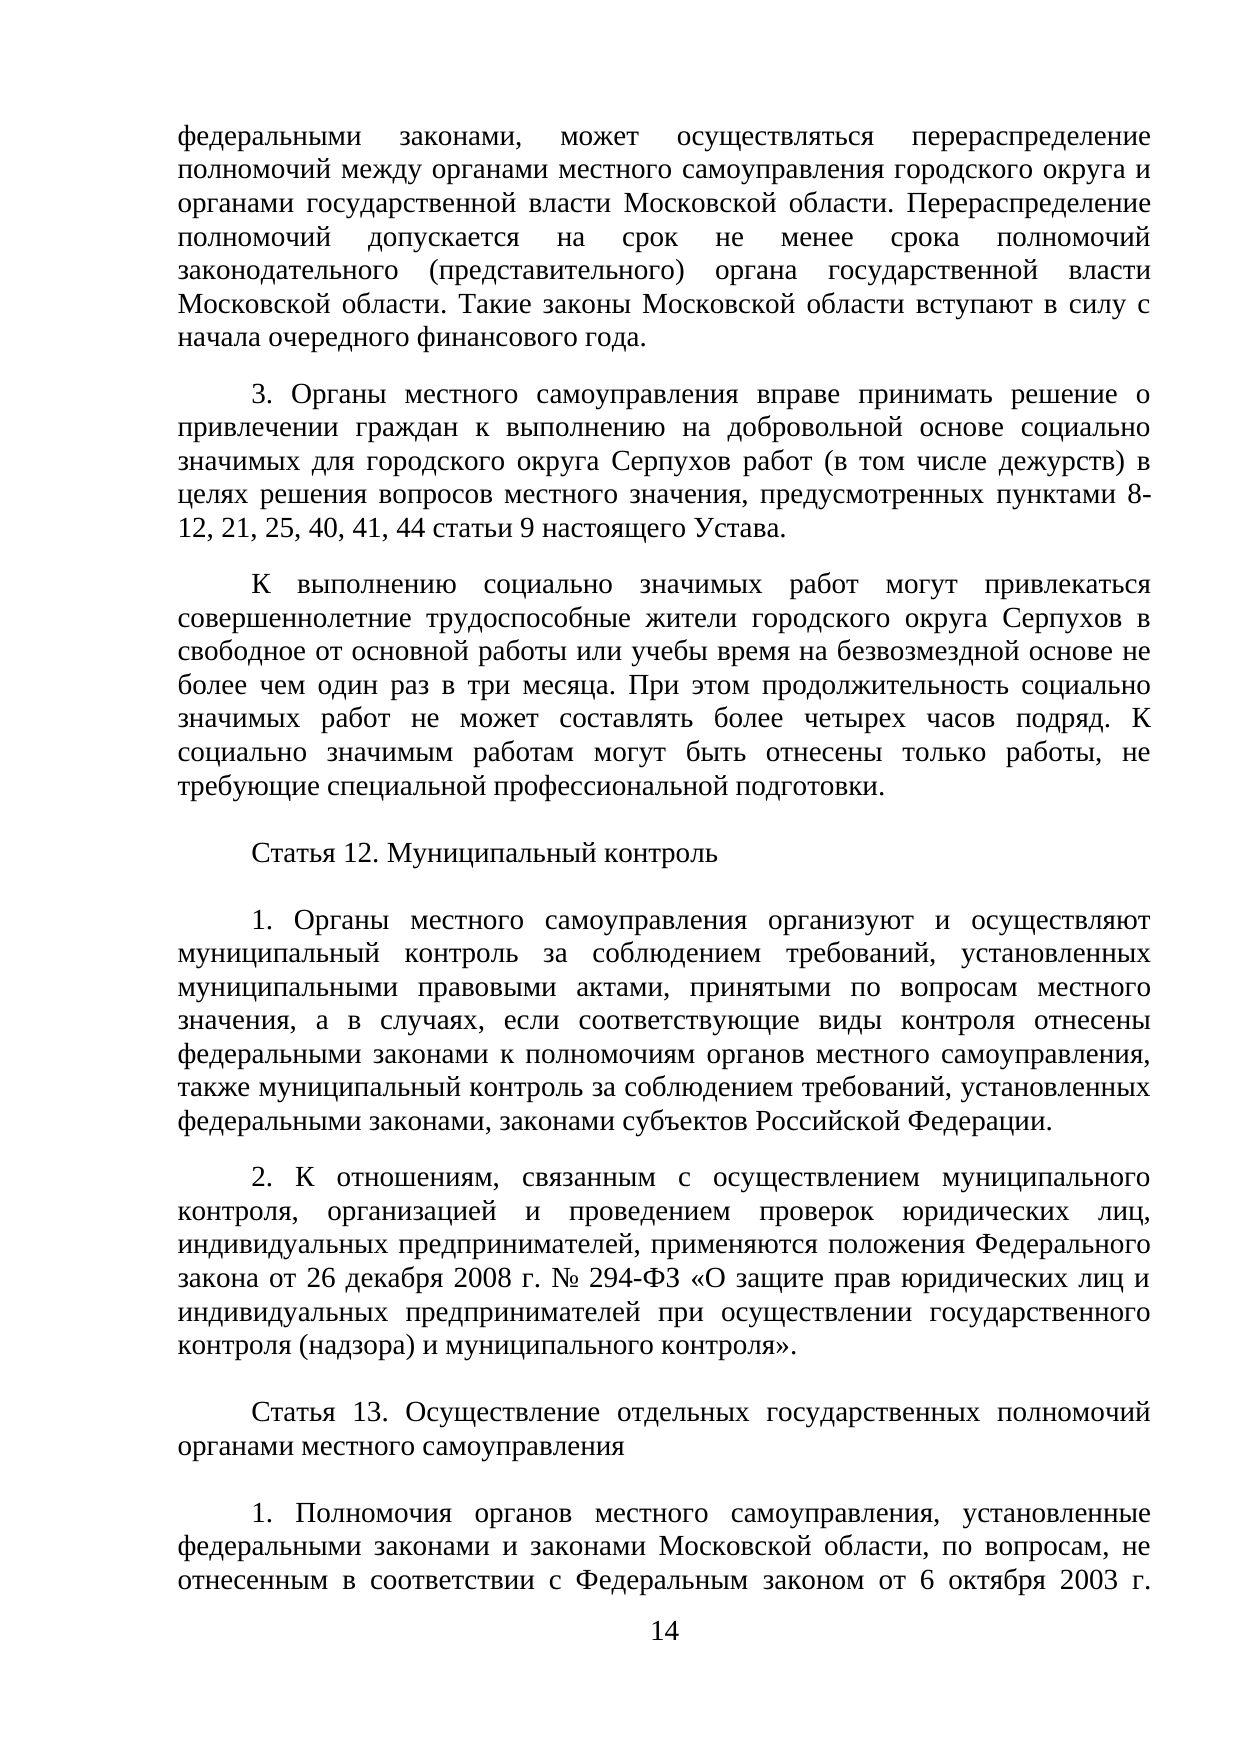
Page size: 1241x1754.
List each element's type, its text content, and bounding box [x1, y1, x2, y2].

text 1. Органы местного самоуправления организуют и осуществляют муниципальный контроль за соблюдением требований, установленных муниципальными правовыми актами, принятыми по вопросам местного значения, а в случаях, если соответствующие виды контроля отнесены федеральными законами к полномочиям органов местного самоуправления, также муниципальный контроль за соблюдением требований, установленных федеральными законами, законами субъектов Российской Федерации. [177, 902, 1152, 1137]
text К выполнению социально значимых работ могут привлекаться совершеннолетние трудоспособные жители городского округа Серпухов в свободное от основной работы или учебы время на безвозмездной основе не более чем один раз в три месяца. При этом продолжительность социально значимых работ не может составлять более четырех часов подряд. К социально значимым работам могут быть отнесены только работы, не требующие специальной профессиональной подготовки. [177, 566, 1152, 801]
title Статья 12. Муниципальный контроль [177, 835, 1152, 868]
text 3. Органы местного самоуправления вправе принимать решение о привлечении граждан к выполнению на добровольной основе социально значимых для городского округа Серпухов работ (в том числе дежурств) в целях решения вопросов местного значения, предусмотренных пунктами 8-12, 21, 25, 40, 41, 44 статьи 9 настоящего Устава. [177, 376, 1152, 543]
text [177, 118, 1152, 353]
text 2. К отношениям, связанным с осуществлением муниципального контроля, организацией и проведением проверок юридических лиц, индивидуальных предпринимателей, применяются положения Федерального закона от 26 декабря 2008 г. № 294-ФЗ «О защите прав юридических лиц и индивидуальных предпринимателей при осуществлении государственного контроля (надзора) и муниципального контроля». [177, 1159, 1152, 1361]
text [177, 1495, 1152, 1596]
title Статья 13. Осуществление отдельных государственных полномочий органами местного самоуправления [177, 1394, 1152, 1461]
